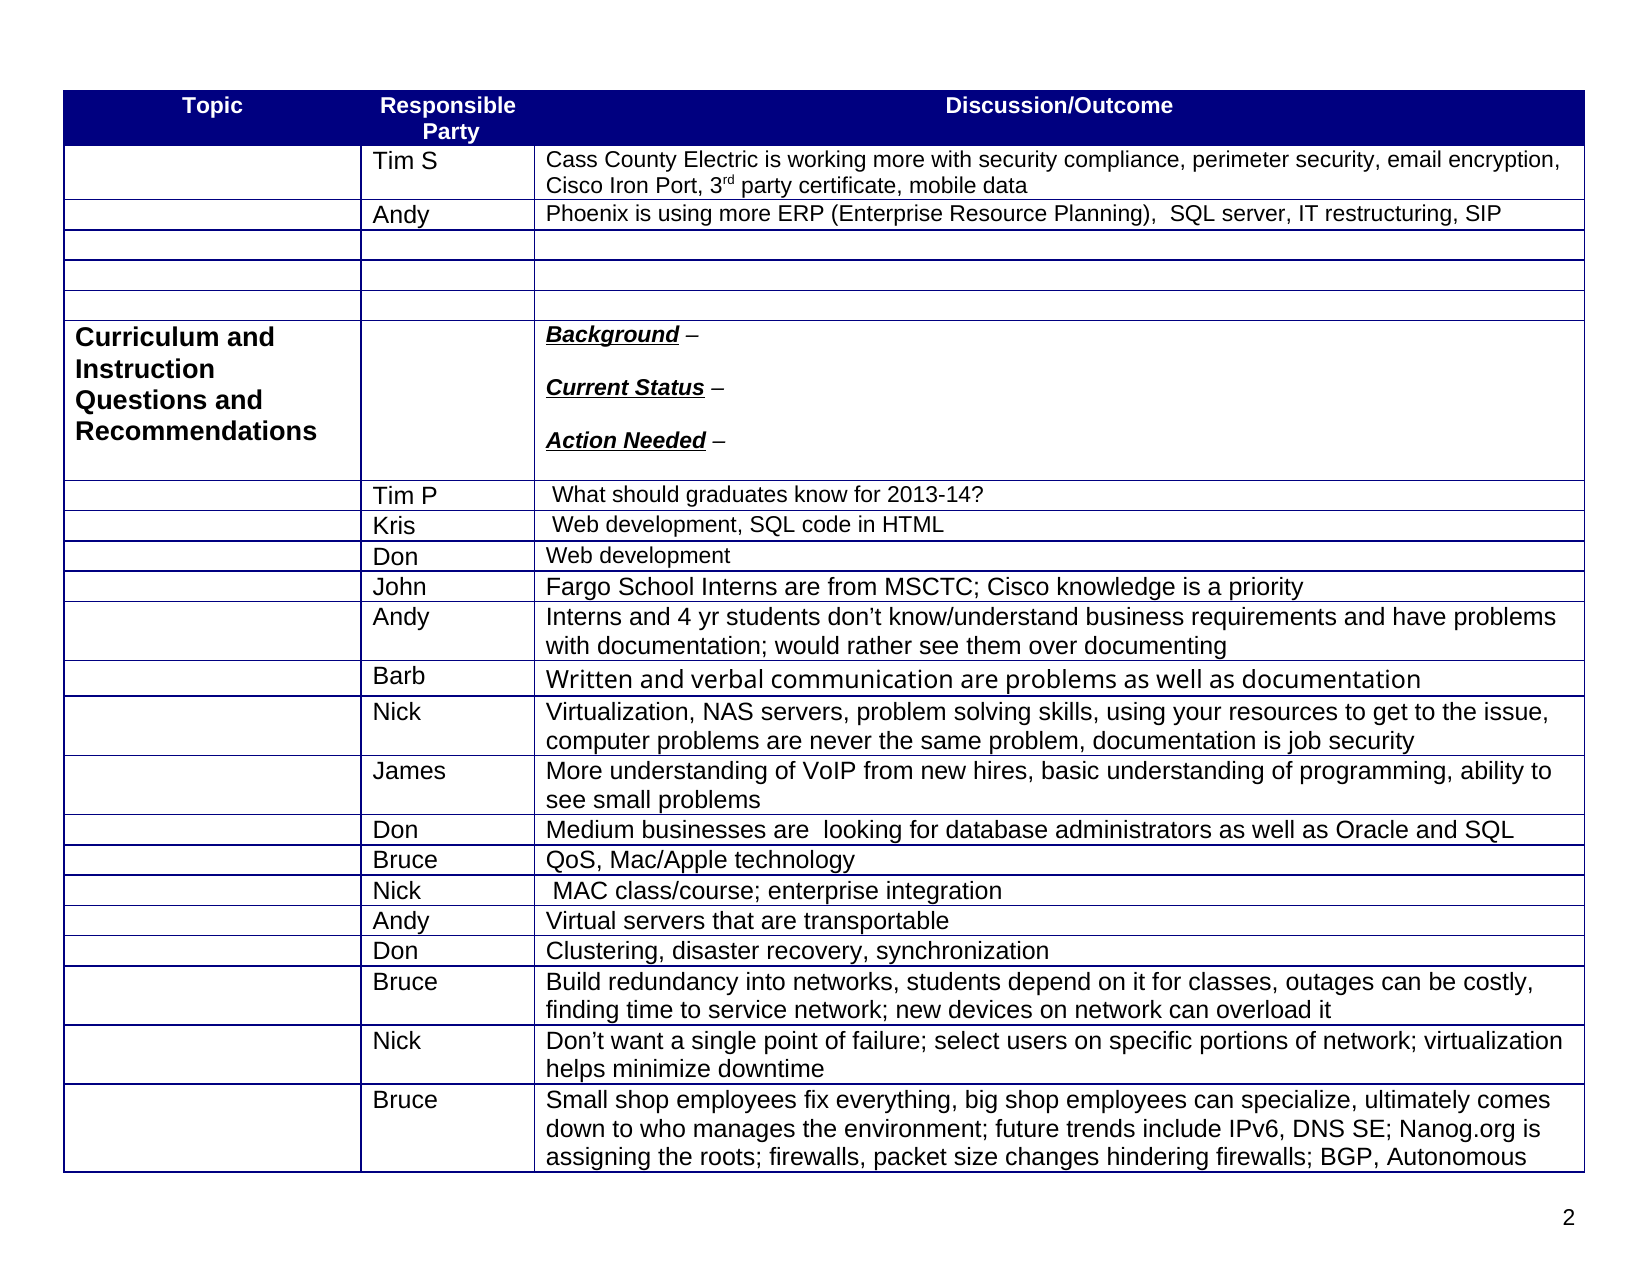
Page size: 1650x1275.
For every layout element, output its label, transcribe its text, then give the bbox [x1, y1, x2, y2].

table_cell [535, 291, 1584, 320]
table_cell John [362, 572, 534, 601]
table_cell Bruce [362, 846, 534, 874]
table_cell [65, 200, 360, 229]
table_cell [65, 661, 360, 695]
table_cell Don [362, 936, 534, 965]
table_cell Nick [362, 697, 534, 754]
table_cell Web development [535, 542, 1584, 570]
table_cell [65, 697, 360, 754]
table_cell [535, 231, 1584, 259]
table_cell [362, 261, 534, 289]
table_cell Build redundancy into networks, students depend on it for classes, outages can be costly, finding time to service network; new devices on network can overload it [535, 967, 1584, 1024]
table_cell [65, 876, 360, 904]
table_cell [65, 261, 360, 289]
table_cell [65, 572, 360, 601]
table_cell [65, 146, 360, 198]
table_cell Don’t want a single point of failure; select users on specific portions of network; virtualization helps minimize downtime [535, 1026, 1584, 1083]
table_cell Andy [362, 906, 534, 935]
table_cell Web development, SQL code in HTML [535, 511, 1584, 540]
table_cell [65, 846, 360, 874]
table_cell [65, 1026, 360, 1083]
table_cell [65, 602, 360, 660]
table_cell Background – Current Status – Action Needed – [535, 321, 1584, 479]
table_cell [65, 936, 360, 965]
table_cell James [362, 756, 534, 813]
table_cell Bruce [362, 967, 534, 1024]
table_cell Andy [362, 602, 534, 660]
table_cell Clustering, disaster recovery, synchronization [535, 936, 1584, 965]
table_cell Don [362, 815, 534, 844]
table_header Responsible Party [362, 92, 534, 144]
table_cell Barb [362, 661, 534, 695]
table_cell [65, 815, 360, 844]
table_cell Interns and 4 yr students don’t know/understand business requirements and have problems with documentation; would rather see them over documenting [535, 602, 1584, 660]
table_cell Bruce [362, 1085, 534, 1171]
table_cell [535, 261, 1584, 289]
table_cell Tim S [362, 146, 534, 198]
table_cell Kris [362, 511, 534, 540]
table_cell Curriculum and Instruction Questions and Recommendations [65, 321, 360, 479]
table_cell [65, 291, 360, 320]
table_cell Virtual servers that are transportable [535, 906, 1584, 935]
table_cell Fargo School Interns are from MSCTC; Cisco knowledge is a priority [535, 572, 1584, 601]
table_header Topic [65, 92, 360, 144]
table_cell Don [362, 542, 534, 570]
table_cell [362, 291, 534, 320]
table_cell [65, 511, 360, 540]
table_cell MAC class/course; enterprise integration [535, 876, 1584, 904]
table_cell [65, 906, 360, 935]
table_header Discussion/Outcome [535, 92, 1584, 144]
table_cell [65, 231, 360, 259]
table_cell [65, 967, 360, 1024]
table_cell [362, 321, 534, 479]
table_cell Tim P [362, 481, 534, 510]
table_cell Virtualization, NAS servers, problem solving skills, using your resources to get to the issue, computer problems are never the same problem, documentation is job security [535, 697, 1584, 754]
table_cell Nick [362, 1026, 534, 1083]
table_cell Written and verbal communication are problems as well as documentation [535, 661, 1584, 695]
table_cell Andy [362, 200, 534, 229]
table_cell Medium businesses are looking for database administrators as well as Oracle and SQL [535, 815, 1584, 844]
table_cell [65, 542, 360, 570]
table_cell More understanding of VoIP from new hires, basic understanding of programming, ability to see small problems [535, 756, 1584, 813]
table_cell Nick [362, 876, 534, 904]
table_cell QoS, Mac/Apple technology [535, 846, 1584, 874]
table_cell [65, 756, 360, 813]
table_cell [65, 1085, 360, 1171]
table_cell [535, 1085, 1584, 1171]
table_cell Cass County Electric is working more with security compliance, perimeter security, email encryption, Cisco Iron Port, 3rd party certificate, mobile data [535, 146, 1584, 198]
table_cell [65, 481, 360, 510]
table_cell Phoenix is using more ERP (Enterprise Resource Planning), SQL server, IT restructuring, SIP [535, 200, 1584, 229]
table_cell [362, 231, 534, 259]
table_cell What should graduates know for 2013-14? [535, 481, 1584, 510]
